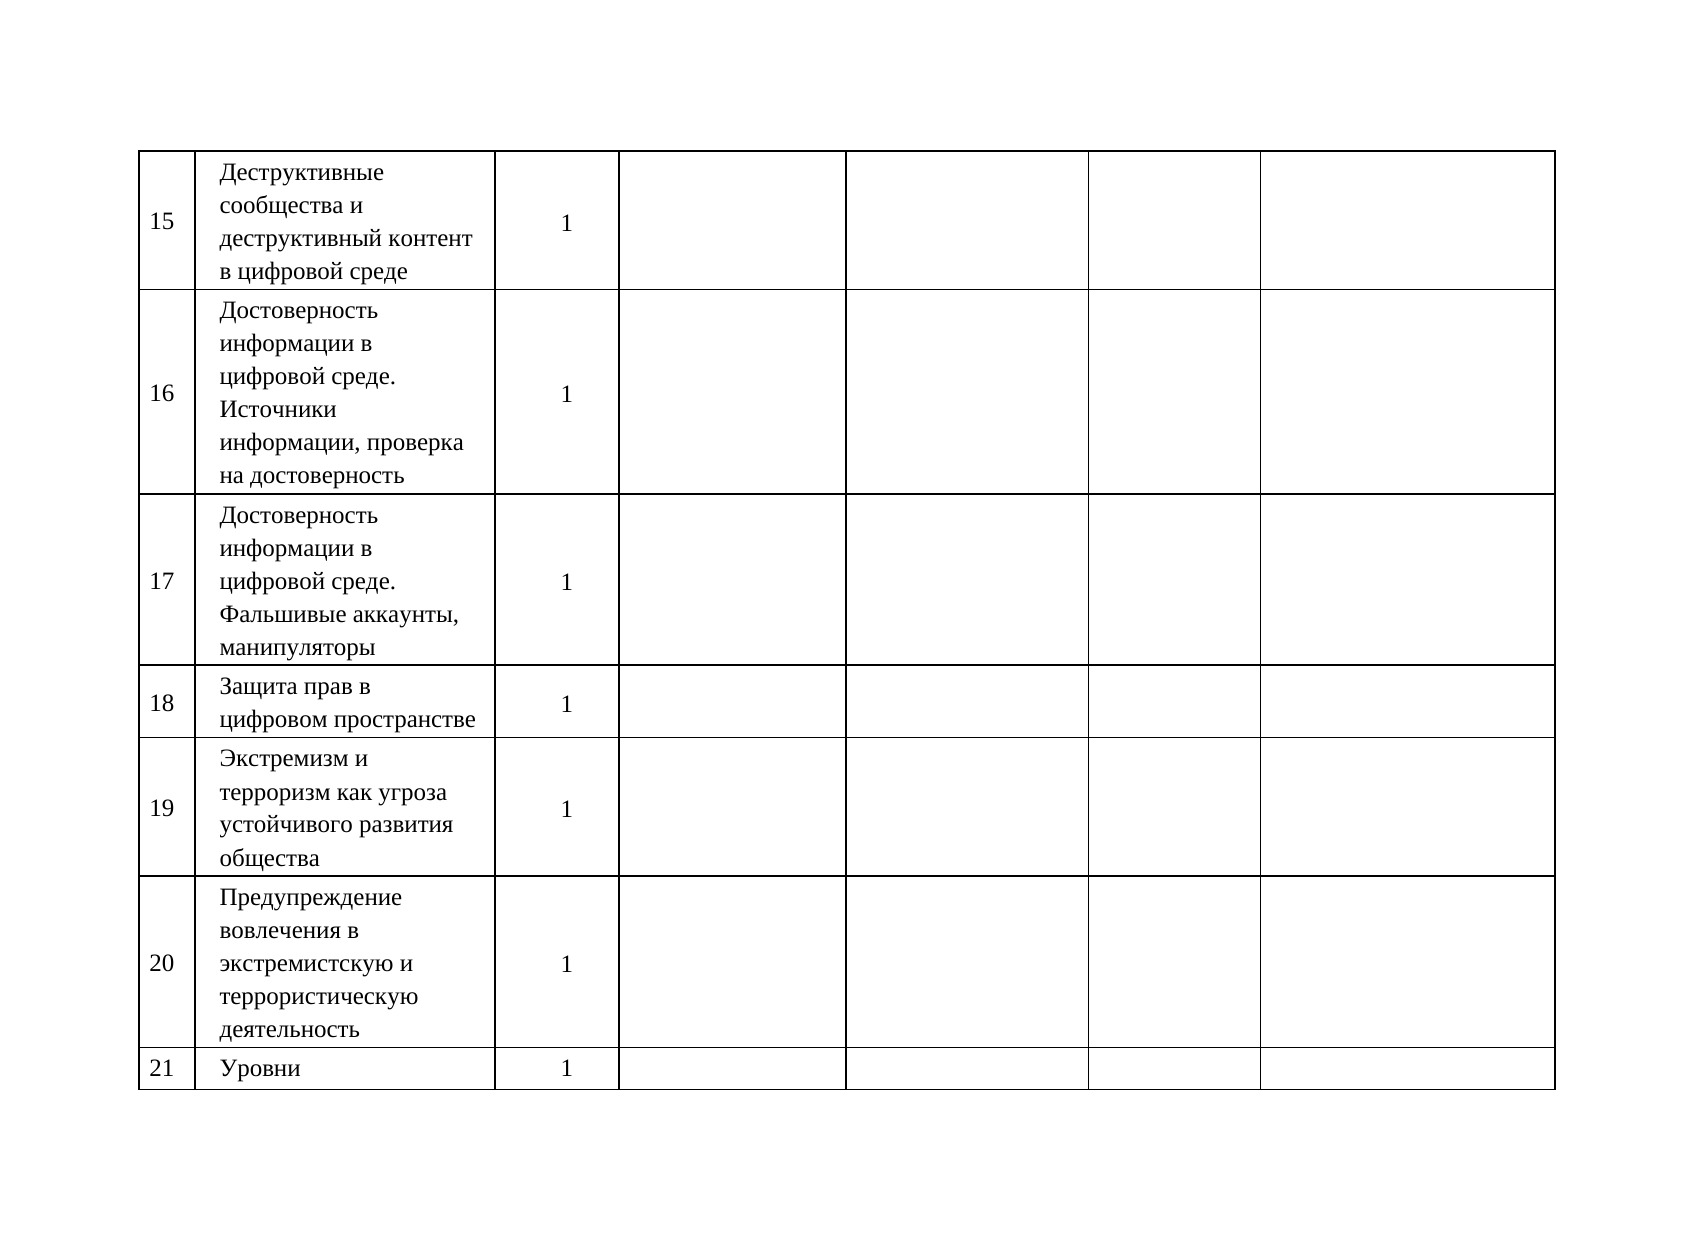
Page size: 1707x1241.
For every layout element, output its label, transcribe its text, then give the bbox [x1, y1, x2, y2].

table_cell [620, 290, 845, 493]
table_cell Предупреждение вовлечения в экстремистскую и террористическую деятельность [196, 877, 494, 1047]
table_cell Защита прав в цифровом пространстве [196, 666, 494, 737]
table_cell 1 [496, 1048, 618, 1088]
table_cell [1089, 877, 1260, 1047]
table_cell 21 [140, 1048, 194, 1088]
table_cell [1261, 877, 1554, 1047]
table_cell 1 [496, 152, 618, 288]
table_cell [620, 877, 845, 1047]
table_cell [1089, 666, 1260, 737]
table_cell [1089, 290, 1260, 493]
table_cell 1 [496, 290, 618, 493]
table_cell [620, 495, 845, 664]
table_cell [847, 495, 1088, 664]
table_cell [620, 666, 845, 737]
table_cell 20 [140, 877, 194, 1047]
table_cell [847, 666, 1088, 737]
table_cell [847, 1048, 1088, 1088]
table_cell [1261, 152, 1554, 288]
table_cell 17 [140, 495, 194, 664]
table_cell [847, 877, 1088, 1047]
table_cell 19 [140, 738, 194, 875]
table_cell [847, 738, 1088, 875]
table_cell 16 [140, 290, 194, 493]
table_cell 1 [496, 666, 618, 737]
table_cell [1261, 1048, 1554, 1088]
table_cell [620, 152, 845, 288]
table_cell [620, 1048, 845, 1088]
table_cell 1 [496, 495, 618, 664]
table_cell Достоверность информации в цифровой среде. Фальшивые аккаунты, манипуляторы [196, 495, 494, 664]
table_cell [1089, 152, 1260, 288]
table_cell 15 [140, 152, 194, 288]
table_cell [847, 152, 1088, 288]
table_cell [1089, 738, 1260, 875]
table_cell Экстремизм и терроризм как угроза устойчивого развития общества [196, 738, 494, 875]
table_cell [1261, 738, 1554, 875]
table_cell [196, 1048, 494, 1088]
table_cell 1 [496, 877, 618, 1047]
table_cell 18 [140, 666, 194, 737]
table_cell 1 [496, 738, 618, 875]
table_cell Деструктивные сообщества и деструктивный контент в цифровой среде [196, 152, 494, 288]
table_cell [1089, 495, 1260, 664]
table_cell [1261, 290, 1554, 493]
table_cell [1089, 1048, 1260, 1088]
table_cell [620, 738, 845, 875]
table_cell [1261, 495, 1554, 664]
table_cell [1261, 666, 1554, 737]
table_cell [847, 290, 1088, 493]
table_cell Достоверность информации в цифровой среде. Источники информации, проверка на достоверность [196, 290, 494, 493]
